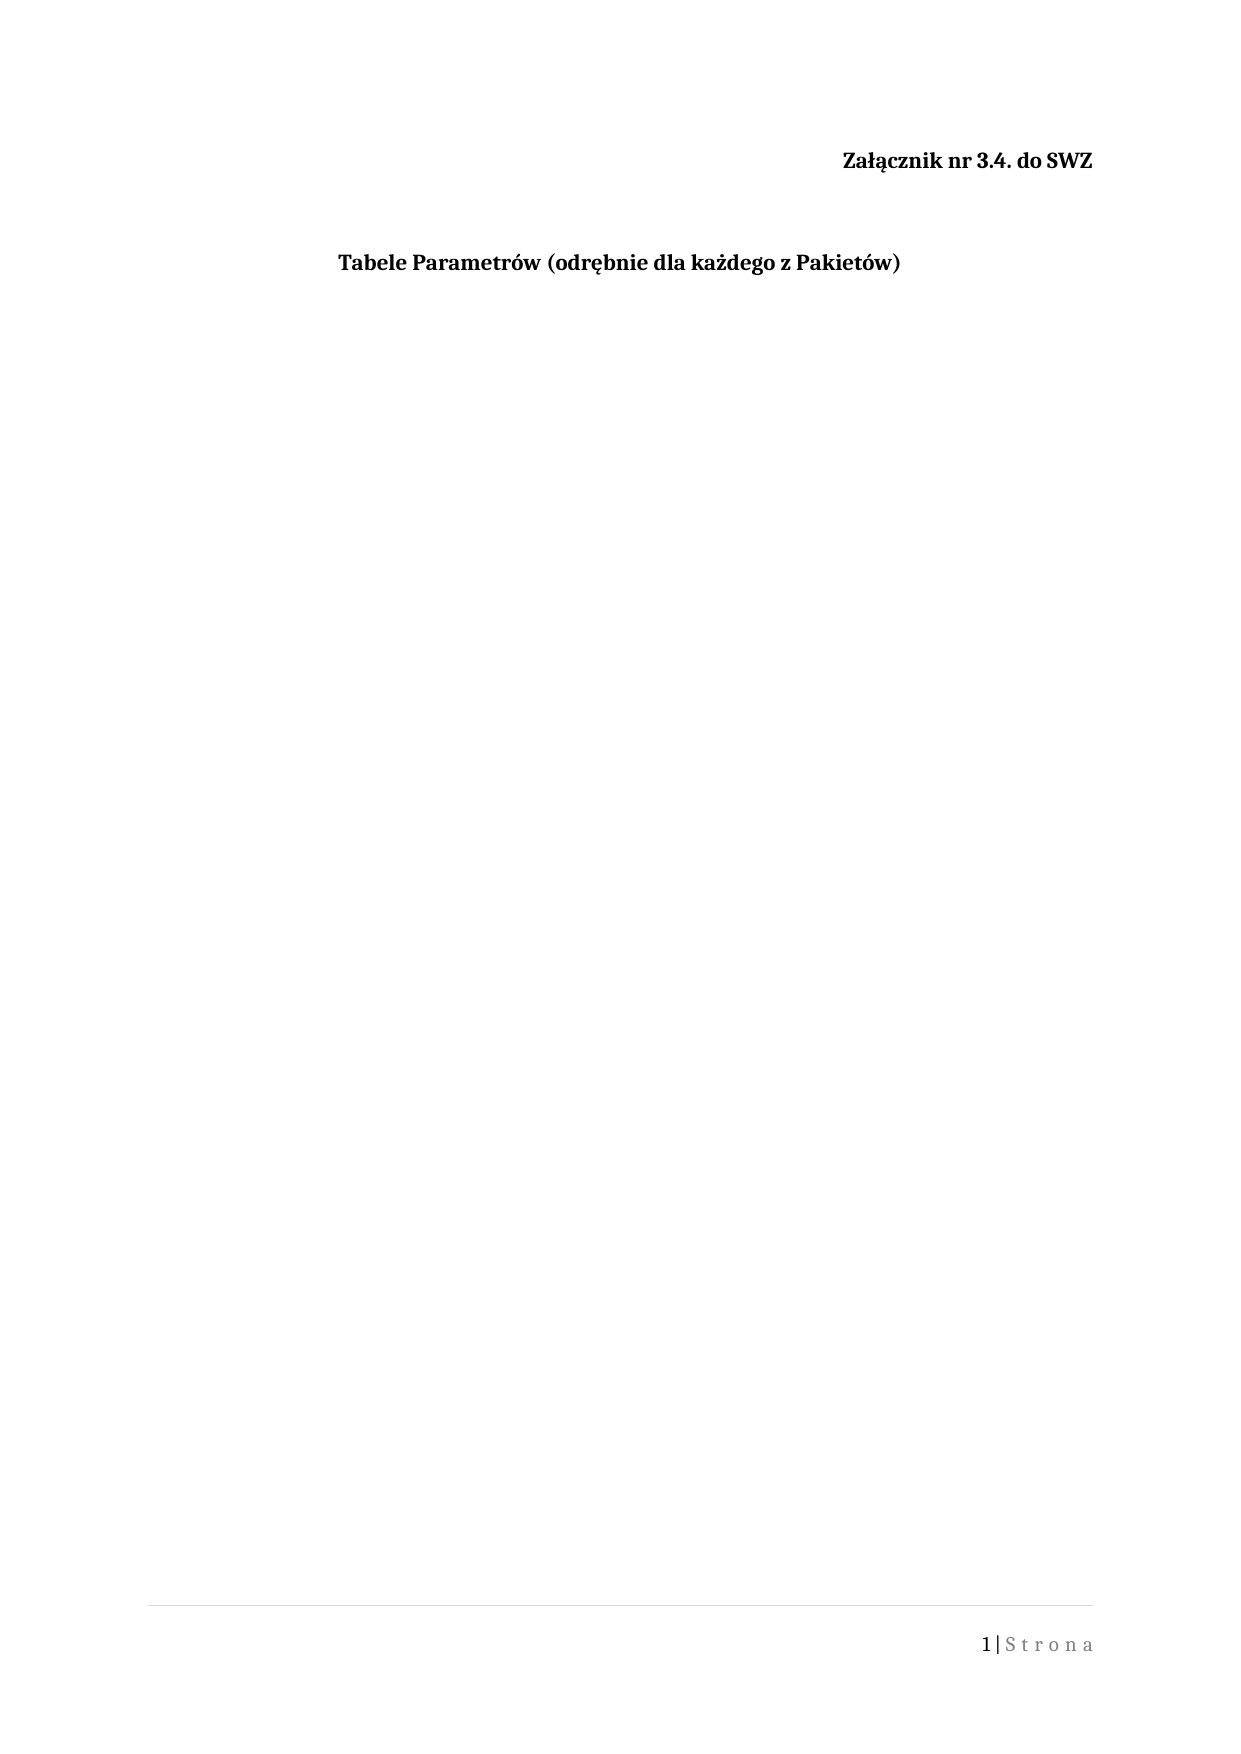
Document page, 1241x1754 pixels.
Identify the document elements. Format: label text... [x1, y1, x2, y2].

text Tabele Parametrów (odrębnie dla każdego z Pakietów) [148, 250, 1093, 276]
text Załącznik nr 3.4. do SWZ [148, 148, 1093, 174]
